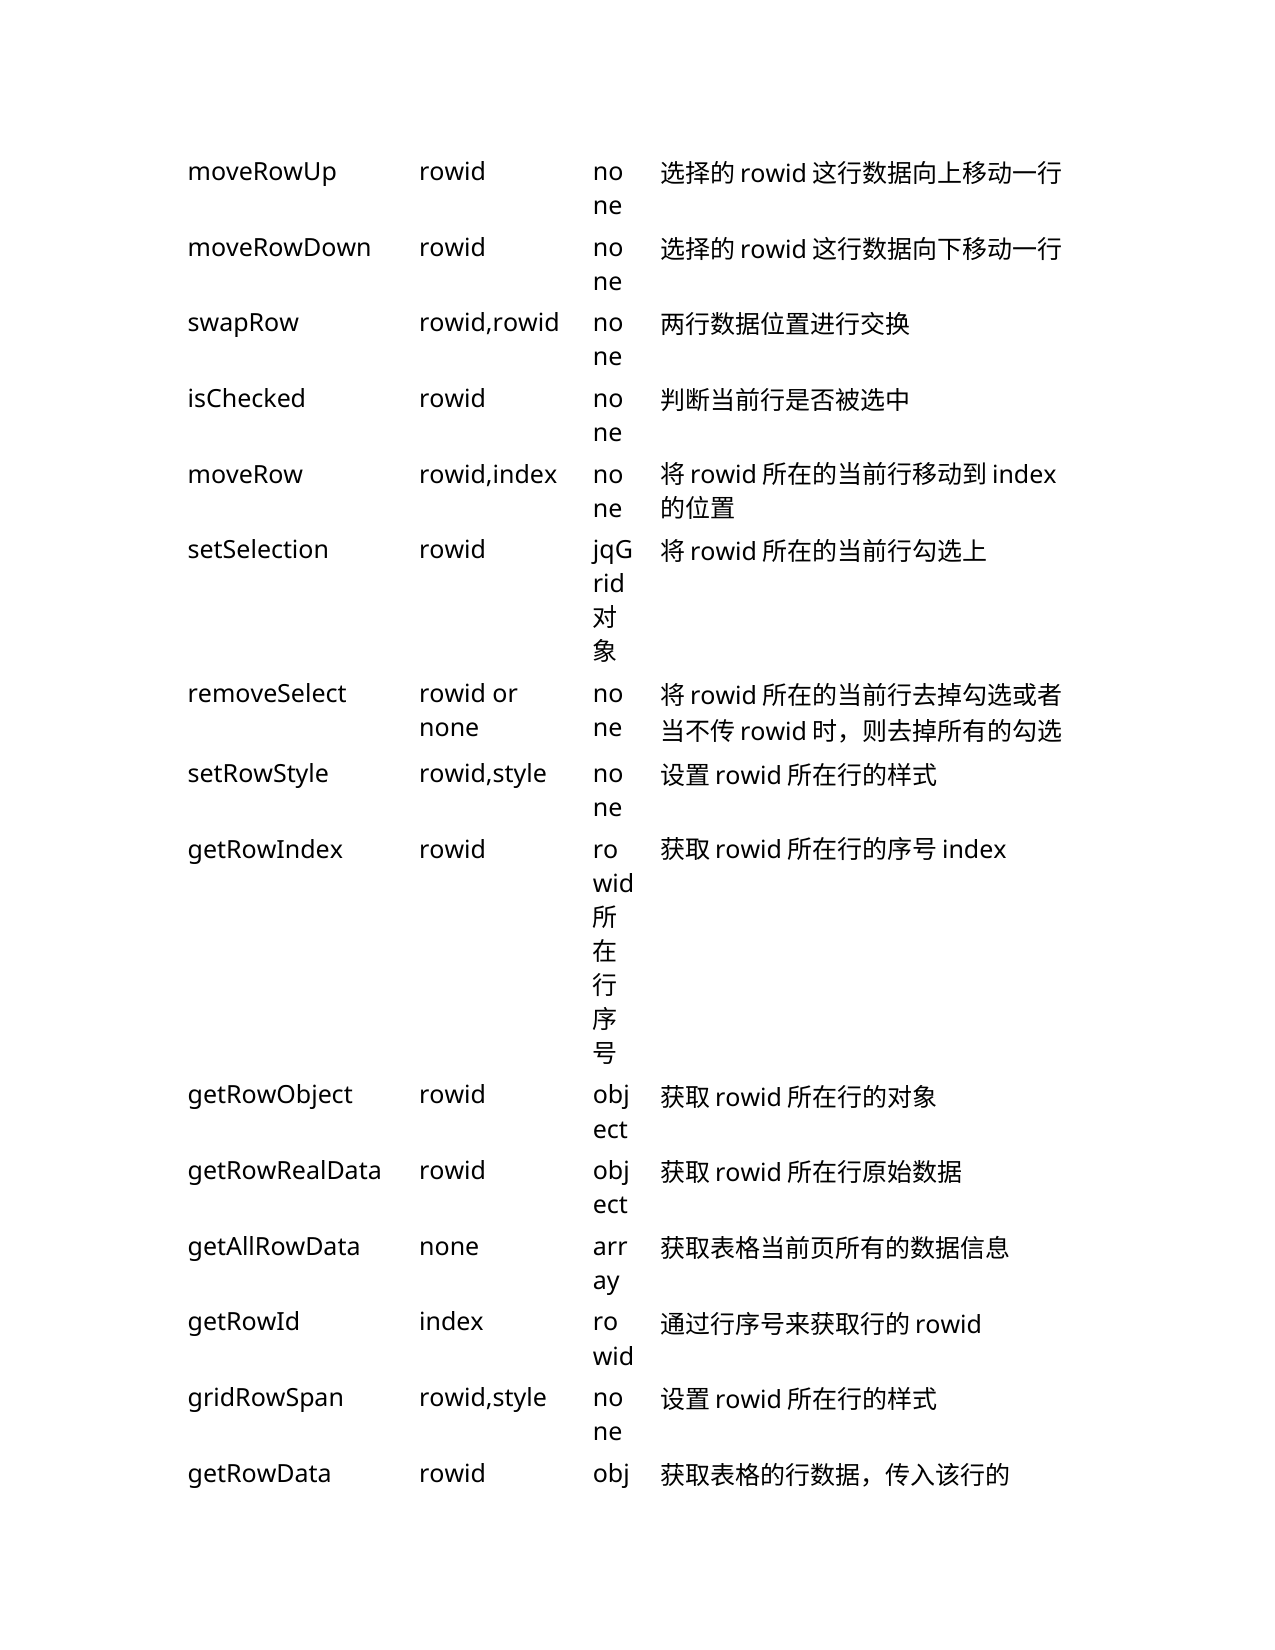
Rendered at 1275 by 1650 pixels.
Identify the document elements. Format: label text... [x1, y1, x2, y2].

table_cell object [581, 1452, 649, 1493]
table_cell rowid [408, 150, 581, 226]
table_cell none [581, 377, 649, 452]
table_cell getRowData [176, 1452, 408, 1493]
table_cell jqGrid对象 [581, 528, 649, 672]
table_cell 获取rowid所在行的对象 [649, 1074, 1076, 1149]
table_cell 获取表格的行数据，传入该行的rowid [649, 1452, 1076, 1493]
table_cell getAllRowData [176, 1225, 408, 1300]
table_cell removeSelect [176, 672, 408, 752]
table_cell getRowId [176, 1300, 408, 1376]
table_cell gridRowSpan [176, 1376, 408, 1452]
table_cell 选择的rowid这行数据向下移动一行 [649, 226, 1076, 301]
table_cell 获取表格当前页所有的数据信息 [649, 1225, 1076, 1300]
table_cell 获取rowid所在行的序号index [649, 828, 1076, 1073]
table_cell none [581, 150, 649, 226]
table_cell 两行数据位置进行交换 [649, 301, 1076, 377]
table_cell 获取rowid所在行原始数据 [649, 1149, 1076, 1225]
table_cell rowid [581, 1300, 649, 1376]
table_cell rowid,style [408, 1376, 581, 1452]
table_cell 设置rowid所在行的样式 [649, 752, 1076, 827]
table_cell object [581, 1074, 649, 1149]
table_cell getRowRealData [176, 1149, 408, 1225]
table_cell rowid,style [408, 752, 581, 827]
table_cell rowid [408, 377, 581, 452]
table_cell none [581, 1376, 649, 1452]
table_cell 通过行序号来获取行的rowid [649, 1300, 1076, 1376]
table_cell rowid所在行序号 [581, 828, 649, 1073]
table_cell none [581, 672, 649, 752]
table_cell getRowIndex [176, 828, 408, 1073]
table_cell 将rowid所在的当前行勾选上 [649, 528, 1076, 672]
table_cell moveRow [176, 453, 408, 528]
table_cell none [581, 453, 649, 528]
table_cell none [581, 301, 649, 377]
table_cell rowid or none [408, 672, 581, 752]
table_cell 判断当前行是否被选中 [649, 377, 1076, 452]
table_cell swapRow [176, 301, 408, 377]
table_cell getRowObject [176, 1074, 408, 1149]
table_cell rowid [408, 1452, 581, 1493]
table_cell rowid,rowid [408, 301, 581, 377]
table_cell 将rowid所在的当前行移动到index的位置 [649, 453, 1076, 528]
table_cell none [581, 226, 649, 301]
table_cell setSelection [176, 528, 408, 672]
table_cell rowid,index [408, 453, 581, 528]
table_cell 设置rowid所在行的样式 [649, 1376, 1076, 1452]
table_cell 选择的rowid这行数据向上移动一行 [649, 150, 1076, 226]
table_cell moveRowUp [176, 150, 408, 226]
table_cell 将rowid所在的当前行去掉勾选或者当不传rowid时，则去掉所有的勾选 [649, 672, 1076, 752]
table_cell moveRowDown [176, 226, 408, 301]
table_cell rowid [408, 1074, 581, 1149]
table_cell rowid [408, 226, 581, 301]
table_cell setRowStyle [176, 752, 408, 827]
table_cell object [581, 1149, 649, 1225]
table_cell array [581, 1225, 649, 1300]
table_cell rowid [408, 1149, 581, 1225]
table_cell rowid [408, 528, 581, 672]
table_cell rowid [408, 828, 581, 1073]
table_cell none [581, 752, 649, 827]
table_cell index [408, 1300, 581, 1376]
table_cell none [408, 1225, 581, 1300]
table_cell isChecked [176, 377, 408, 452]
